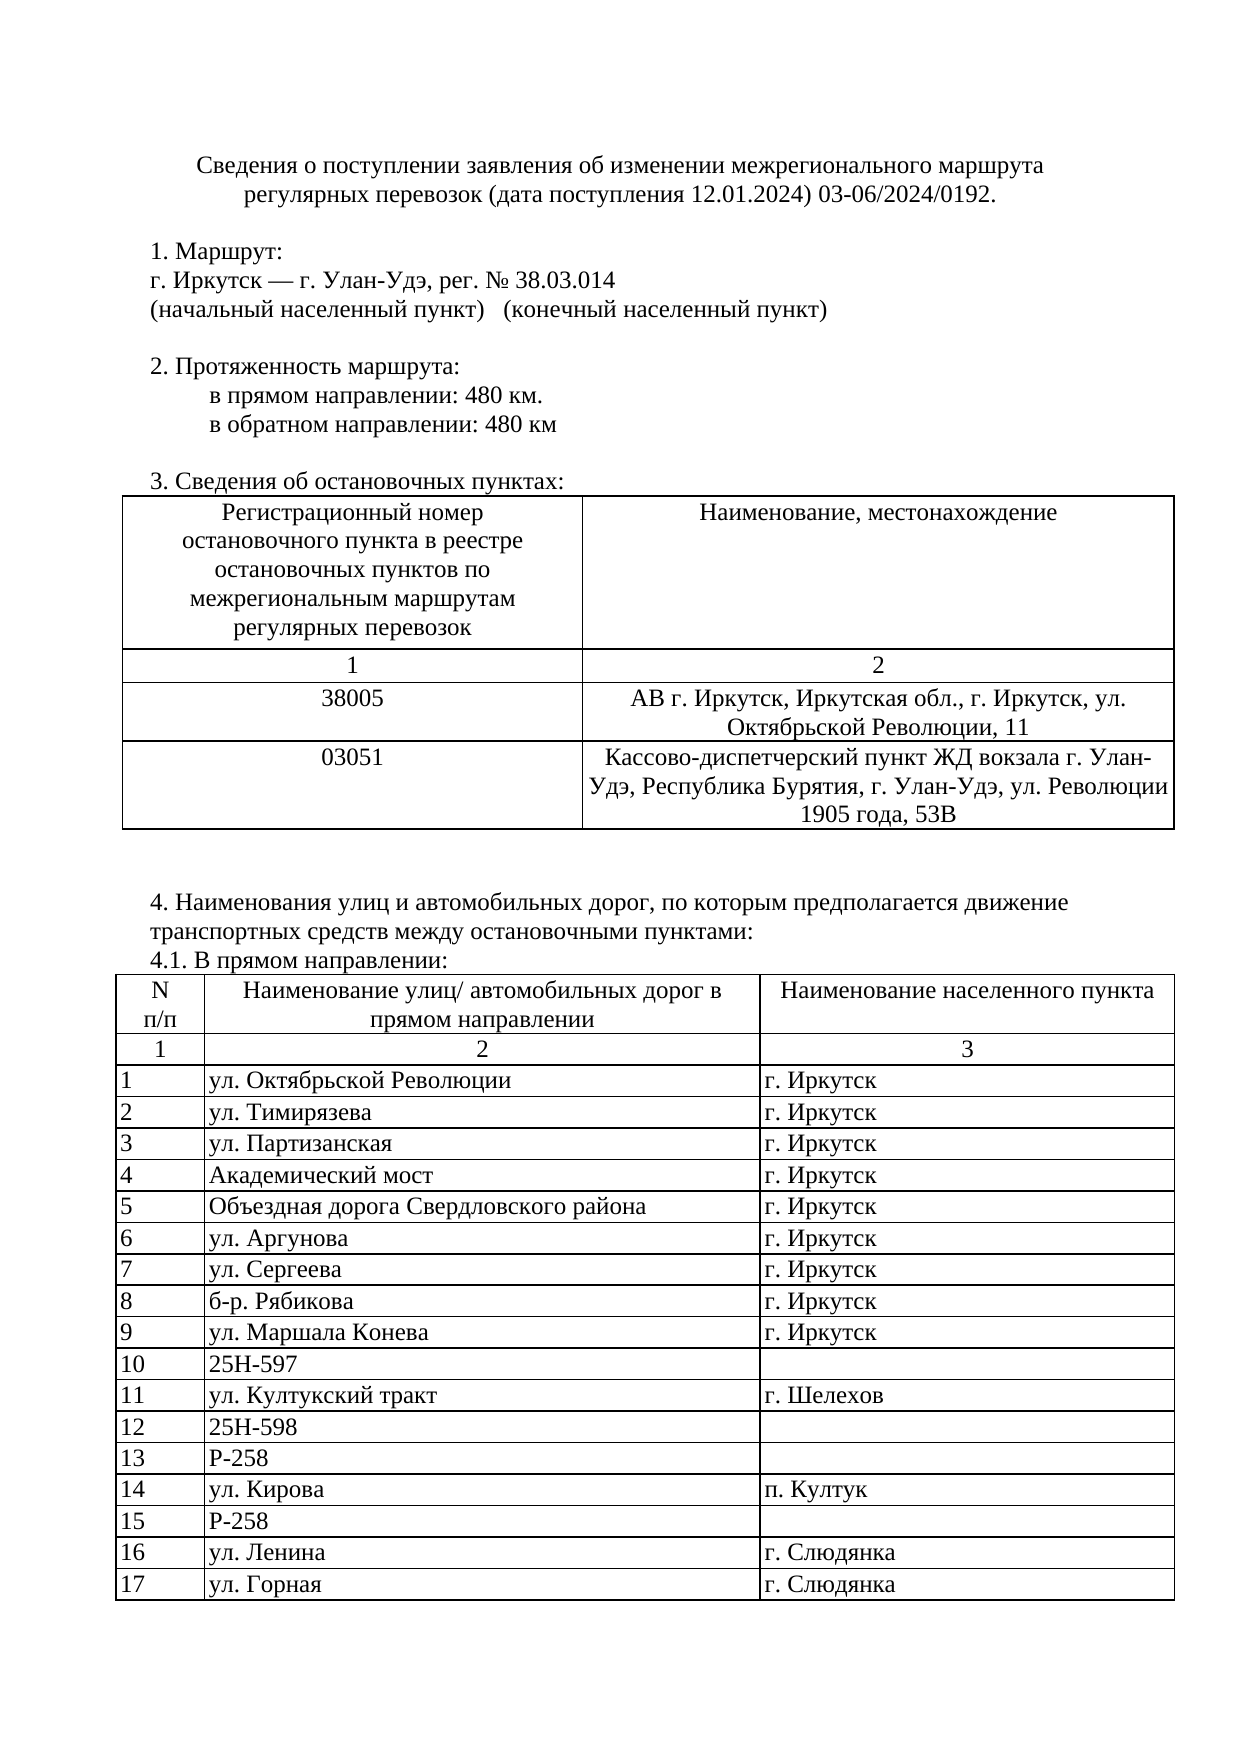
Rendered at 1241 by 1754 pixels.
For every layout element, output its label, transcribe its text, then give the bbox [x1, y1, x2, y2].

text 2. Протяженность маршрута: [150, 351, 1090, 380]
table_cell 2 [583, 650, 1173, 681]
table_cell 38005 [123, 683, 582, 740]
table_cell [761, 1506, 1174, 1536]
text г. Иркутск — г. Улан-Удэ, рег. № 38.03.014 [150, 265, 1090, 294]
table_cell г. Иркутск [761, 1097, 1174, 1127]
table_cell 5 [117, 1192, 204, 1221]
table_cell Объездная дорога Свердловского района [205, 1192, 759, 1221]
text в прямом направлении: 480 км. [150, 380, 1090, 409]
table_cell б-р. Рябикова [205, 1286, 759, 1316]
table_cell 6 [117, 1223, 204, 1253]
table_cell ул. Партизанская [205, 1129, 759, 1158]
text 3. Сведения об остановочных пунктах: [150, 466, 1090, 495]
table_cell Академический мост [205, 1160, 759, 1190]
table_cell ул. Сергеева [205, 1255, 759, 1284]
table_cell ул. Октябрьской Революции [205, 1066, 759, 1096]
table_cell п. Култук [761, 1475, 1174, 1504]
table_cell 3 [761, 1034, 1174, 1064]
table_cell ул. Кирова [205, 1475, 759, 1504]
table_cell ул. Маршала Конева [205, 1317, 759, 1347]
table_cell г. Иркутск [761, 1066, 1174, 1096]
table_cell ул. Тимирязева [205, 1097, 759, 1127]
table_cell [761, 1412, 1174, 1442]
table_header Наименование населенного пункта [761, 975, 1174, 1033]
table_header Регистрационный номер остановочного пункта в реестре остановочных пунктов по межрегиональным маршрутам регулярных перевозок [123, 497, 582, 648]
table_cell ул. Аргунова [205, 1223, 759, 1253]
table_cell г. Иркутск [761, 1223, 1174, 1253]
table_header Наименование улиц/ автомобильных дорог в прямом направлении [205, 975, 759, 1033]
table_cell г. Иркутск [761, 1317, 1174, 1347]
table_cell 13 [117, 1443, 204, 1473]
table_cell 11 [117, 1380, 204, 1410]
table_cell 15 [117, 1506, 204, 1536]
table_cell 1 [117, 1066, 204, 1096]
table_cell 16 [117, 1538, 204, 1567]
table_header Наименование, местонахождение [583, 497, 1173, 648]
table_cell г. Иркутск [761, 1160, 1174, 1190]
table_cell 2 [205, 1034, 759, 1064]
table_cell г. Иркутск [761, 1255, 1174, 1284]
table_cell Р-258 [205, 1443, 759, 1473]
text (начальный населенный пункт) (конечный населенный пункт) [150, 294, 1090, 322]
table_cell 1 [117, 1034, 204, 1064]
table_cell 12 [117, 1412, 204, 1442]
table_cell г. Иркутск [761, 1129, 1174, 1158]
table_cell г. Иркутск [761, 1192, 1174, 1221]
table_cell 10 [117, 1349, 204, 1379]
table_cell 2 [117, 1097, 204, 1127]
text 4. Наименования улиц и автомобильных дорог, по которым предполагается движение транспортных средств между остановочными пунктами: [150, 887, 1090, 945]
table_cell г. Слюдянка [761, 1569, 1174, 1599]
table_cell Р-258 [205, 1506, 759, 1536]
table_cell г. Иркутск [761, 1286, 1174, 1316]
table_cell ул. Горная [205, 1569, 759, 1599]
table_cell 9 [117, 1317, 204, 1347]
table_cell 3 [117, 1129, 204, 1158]
text 1. Маршрут: [150, 236, 1090, 265]
table_cell ул. Ленина [205, 1538, 759, 1567]
table_cell 25Н-598 [205, 1412, 759, 1442]
table_cell 17 [117, 1569, 204, 1599]
table_cell 1 [123, 650, 582, 681]
table_cell 14 [117, 1475, 204, 1504]
table_header N п/п [117, 975, 204, 1033]
table_cell 8 [117, 1286, 204, 1316]
table_cell Кассово-диспетчерский пункт ЖД вокзала г. Улан-Удэ, Республика Бурятия, г. Улан-Удэ, ул. Революции 1905 года, 53В [583, 742, 1173, 828]
table_cell АВ г. Иркутск, Иркутская обл., г. Иркутск, ул. Октябрьской Революции, 11 [583, 683, 1173, 740]
table_cell 7 [117, 1255, 204, 1284]
table_cell 4 [117, 1160, 204, 1190]
table_cell [761, 1349, 1174, 1379]
table_cell г. Слюдянка [761, 1538, 1174, 1567]
table_cell [761, 1443, 1174, 1473]
text в обратном направлении: 480 км [150, 409, 1090, 437]
text Сведения о поступлении заявления об изменении межрегионального маршрута регулярных перевозок (дата поступления 12.01.2024) 03-06/2024/0192. [150, 150, 1090, 207]
table_cell г. Шелехов [761, 1380, 1174, 1410]
text 4.1. В прямом направлении: [150, 945, 1090, 973]
table_cell 03051 [123, 742, 582, 828]
table_cell ул. Култукский тракт [205, 1380, 759, 1410]
table_cell 25Н-597 [205, 1349, 759, 1379]
